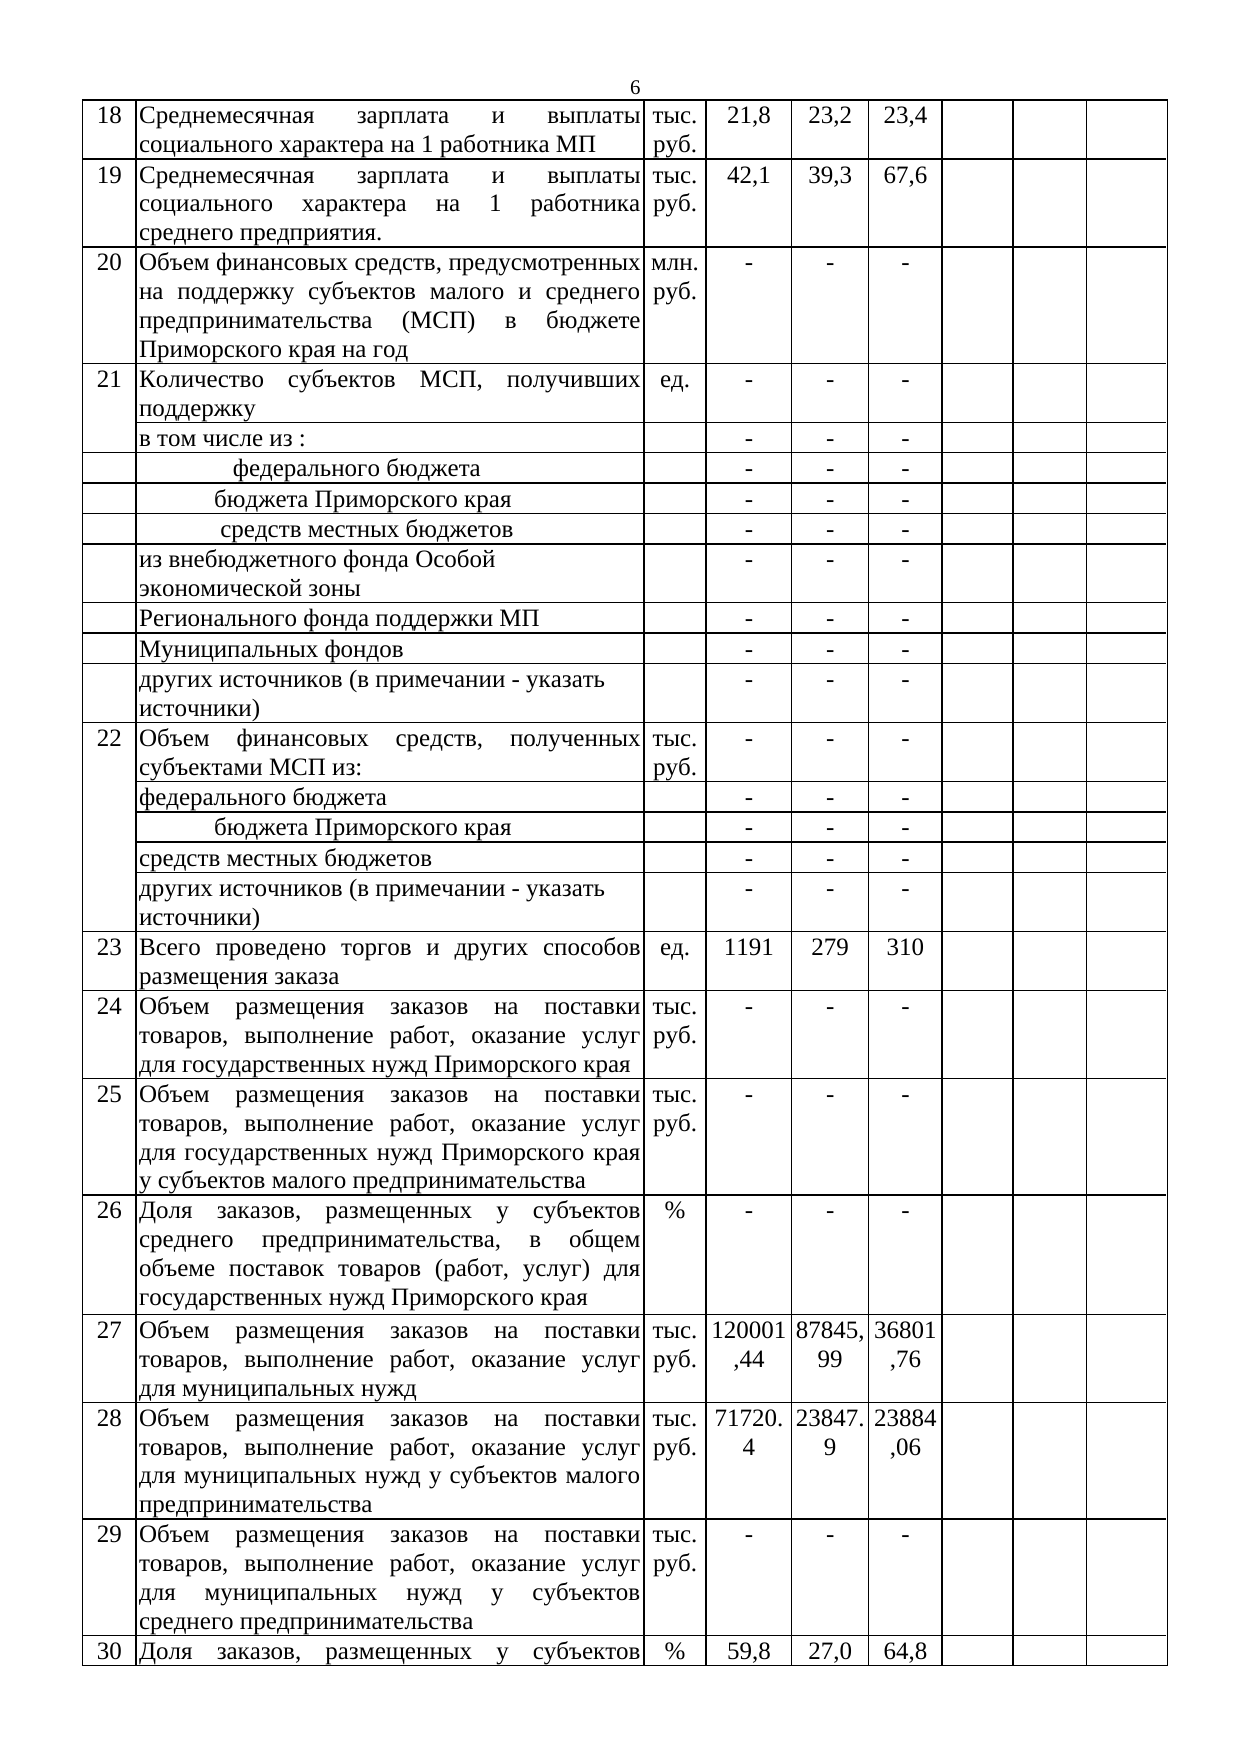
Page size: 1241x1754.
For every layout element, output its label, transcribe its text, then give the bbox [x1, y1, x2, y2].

table_cell [645, 603, 705, 632]
table_cell Объем размещения заказов на поставки товаров, выполнение работ, оказание услуг для государственных нужд Приморского края у субъектов малого предпринимательства [137, 1079, 643, 1194]
table_cell - [792, 813, 868, 841]
table_cell - [869, 423, 941, 452]
table_cell 310 [869, 932, 941, 990]
table_cell [1087, 543, 1167, 602]
table_cell - [707, 813, 791, 841]
table_cell Регионального фонда поддержки МП [137, 603, 643, 632]
table_cell [1087, 722, 1167, 781]
table_cell Среднемесячная зарплата и выплаты социального характера на 1 работника среднего предприятия. [137, 160, 643, 246]
table_cell [645, 873, 705, 931]
table_cell [1014, 1636, 1086, 1665]
table_cell 18 [83, 101, 135, 158]
table_cell [645, 634, 705, 662]
table_cell [1014, 248, 1086, 362]
table_cell Всего проведено торгов и других способов размещения заказа [137, 932, 643, 990]
table_cell - [869, 248, 941, 362]
table_cell тыс. руб. [645, 1079, 705, 1194]
table_cell 23 [83, 932, 135, 990]
table_cell 22 [83, 723, 135, 931]
table_cell [645, 545, 705, 602]
table_cell Объем финансовых средств, полученных субъектами МСП из: [137, 723, 643, 781]
table_cell [943, 634, 1012, 662]
table_cell - [792, 873, 868, 931]
table_cell 42,1 [707, 160, 791, 246]
table_cell - [707, 603, 791, 632]
table_cell [943, 514, 1012, 543]
table_cell [83, 664, 135, 722]
table_cell 23847.9 [792, 1403, 868, 1518]
table_cell [1087, 1401, 1167, 1518]
table_cell в том числе из : [137, 423, 643, 452]
table_cell [1087, 872, 1167, 931]
table_cell - [707, 1196, 791, 1313]
table_cell [1014, 1403, 1086, 1518]
table_cell 279 [792, 932, 868, 990]
table_cell Муниципальных фондов [137, 634, 643, 662]
table_cell Среднемесячная зарплата и выплаты социального характера на 1 работника МП [137, 101, 643, 158]
table_cell 21,8 [707, 101, 791, 158]
table_cell [645, 453, 705, 482]
table_cell - [792, 991, 868, 1077]
table_cell ед. [645, 364, 705, 422]
table_cell 19 [83, 160, 135, 246]
table_cell - [707, 843, 791, 872]
table_cell [943, 1520, 1012, 1634]
table_cell 28 [83, 1403, 135, 1518]
table_cell - [869, 873, 941, 931]
table_cell 71720.4 [707, 1403, 791, 1518]
table_cell [1087, 632, 1167, 662]
table_cell [1087, 422, 1167, 452]
table_cell 21 [83, 364, 135, 452]
table_cell 27,0 [792, 1636, 868, 1665]
table_cell Количество субъектов МСП, получивших поддержку [137, 364, 643, 422]
table_cell 1191 [707, 932, 791, 990]
table_cell 23884,06 [869, 1403, 941, 1518]
table_cell - [792, 1079, 868, 1194]
table_cell других источников (в примечании - указать источники) [137, 873, 643, 931]
table_cell [1087, 990, 1167, 1077]
table_cell 25 [83, 1079, 135, 1194]
table_cell - [869, 484, 941, 512]
table_cell [1087, 482, 1167, 512]
table_cell 39,3 [792, 160, 868, 246]
table_cell - [792, 484, 868, 512]
table_cell [83, 545, 135, 602]
table_cell млн. руб. [645, 248, 705, 362]
table_cell [943, 423, 1012, 452]
table_cell - [792, 364, 868, 422]
table_cell [1087, 101, 1167, 158]
table_cell бюджета Приморского края [137, 484, 643, 512]
table_cell - [869, 364, 941, 422]
table_cell тыс. руб. [645, 160, 705, 246]
table_cell [943, 1315, 1012, 1401]
table_cell [1087, 841, 1167, 872]
table_cell 27 [83, 1315, 135, 1401]
table_cell - [707, 723, 791, 781]
table_cell [943, 364, 1012, 422]
table_cell [943, 932, 1012, 990]
table_cell - [869, 545, 941, 602]
table_cell - [869, 813, 941, 841]
table_cell [1087, 1314, 1167, 1401]
table_cell - [707, 1520, 791, 1634]
table_cell - [707, 782, 791, 811]
table_cell [1014, 160, 1086, 246]
table_cell - [869, 782, 941, 811]
table_cell [1014, 101, 1086, 158]
table_cell [943, 1403, 1012, 1518]
table_cell - [792, 843, 868, 872]
table_cell из внебюджетного фонда Особой экономической зоны [137, 545, 643, 602]
table_cell [1087, 1194, 1167, 1313]
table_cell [137, 1636, 643, 1665]
table_cell [1087, 811, 1167, 841]
table_cell 64,8 [869, 1636, 941, 1665]
table_cell средств местных бюджетов [137, 514, 643, 543]
table_cell тыс. руб. [645, 101, 705, 158]
table_cell [1014, 1315, 1086, 1401]
table_cell [943, 160, 1012, 246]
table_cell [1087, 513, 1167, 543]
table_cell федерального бюджета [137, 782, 643, 811]
table_cell [83, 634, 135, 662]
table_cell [1014, 453, 1086, 482]
table_cell [83, 603, 135, 632]
table_cell [645, 664, 705, 722]
table_cell [1014, 364, 1086, 422]
table_cell [943, 991, 1012, 1077]
table_cell [1014, 873, 1086, 931]
table_cell - [707, 545, 791, 602]
table_cell [943, 1636, 1012, 1665]
table_cell 26 [83, 1196, 135, 1313]
table_cell 30 [83, 1636, 135, 1665]
table_cell [1087, 452, 1167, 482]
table_cell [1087, 602, 1167, 632]
table_cell [943, 664, 1012, 722]
table_cell средств местных бюджетов [137, 843, 643, 872]
table_cell [1014, 991, 1086, 1077]
table_cell - [792, 248, 868, 362]
table_cell - [707, 248, 791, 362]
table_cell [83, 453, 135, 482]
table_cell Доля заказов, размещенных у субъектов среднего предпринимательства, в общем объеме поставок товаров (работ, услуг) для государственных нужд Приморского края [137, 1196, 643, 1313]
table_cell тыс. руб. [645, 1520, 705, 1634]
table_cell [1014, 1196, 1086, 1313]
table_cell [1087, 158, 1167, 246]
table_cell [943, 545, 1012, 602]
table_cell [943, 603, 1012, 632]
table_cell Объем размещения заказов на поставки товаров, выполнение работ, оказание услуг для муниципальных нужд у субъектов малого предпринимательства [137, 1403, 643, 1518]
table_cell федерального бюджета [137, 453, 643, 482]
table_cell - [792, 1196, 868, 1313]
table_cell - [792, 514, 868, 543]
table_cell - [707, 664, 791, 722]
table_cell - [869, 843, 941, 872]
table_cell [645, 813, 705, 841]
table_cell - [792, 634, 868, 662]
table_cell - [792, 664, 868, 722]
table_cell - [869, 453, 941, 482]
table_cell - [792, 603, 868, 632]
table_cell [943, 723, 1012, 781]
table_cell ед. [645, 932, 705, 990]
table_cell - [869, 1520, 941, 1634]
table_cell [1014, 423, 1086, 452]
table_cell тыс. руб. [645, 1403, 705, 1518]
table_cell 59,8 [707, 1636, 791, 1665]
table_cell 29 [83, 1520, 135, 1634]
table_cell - [707, 453, 791, 482]
table_cell [83, 484, 135, 512]
table_cell - [707, 364, 791, 422]
table_cell [943, 873, 1012, 931]
table_cell - [707, 423, 791, 452]
table_cell - [869, 514, 941, 543]
table_cell [1087, 1078, 1167, 1194]
table_cell тыс. руб. [645, 723, 705, 781]
table_cell [1087, 781, 1167, 811]
table_cell 36801,76 [869, 1315, 941, 1401]
table_cell - [707, 514, 791, 543]
table_cell [83, 514, 135, 543]
table_cell [943, 1196, 1012, 1313]
table_cell [1014, 843, 1086, 872]
table_cell тыс. руб. [645, 1315, 705, 1401]
table_cell Объем размещения заказов на поставки товаров, выполнение работ, оказание услуг для муниципальных нужд у субъектов среднего предпринимательства [137, 1520, 643, 1634]
table_cell [943, 101, 1012, 158]
table_cell - [792, 723, 868, 781]
table_cell [943, 1079, 1012, 1194]
table_cell [1087, 663, 1167, 722]
table_cell - [707, 873, 791, 931]
table_cell [1014, 514, 1086, 543]
table_cell [1014, 603, 1086, 632]
table_cell [1087, 1518, 1167, 1634]
table_cell - [707, 634, 791, 662]
table_cell - [792, 423, 868, 452]
table_cell [1014, 664, 1086, 722]
table_cell 87845,99 [792, 1315, 868, 1401]
table_cell - [707, 991, 791, 1077]
table_cell [943, 484, 1012, 512]
table_cell 20 [83, 248, 135, 362]
table_cell тыс. руб. [645, 991, 705, 1077]
table_cell - [707, 1079, 791, 1194]
table_cell [943, 782, 1012, 811]
table_cell - [792, 545, 868, 602]
table_cell 23,2 [792, 101, 868, 158]
table_cell [1087, 931, 1167, 990]
table_cell Объем размещения заказов на поставки товаров, выполнение работ, оказание услуг для муниципальных нужд [137, 1315, 643, 1401]
table_cell [1087, 246, 1167, 362]
table_cell других источников (в примечании - указать источники) [137, 664, 643, 722]
table_cell - [707, 484, 791, 512]
table_cell [943, 843, 1012, 872]
table_cell Объем размещения заказов на поставки товаров, выполнение работ, оказание услуг для государственных нужд Приморского края [137, 991, 643, 1077]
table_cell [1014, 932, 1086, 990]
table_cell - [869, 634, 941, 662]
table_cell - [792, 782, 868, 811]
table_cell Объем финансовых средств, предусмотренных на поддержку субъектов малого и среднего предпринимательства (МСП) в бюджете Приморского края на год [137, 248, 643, 362]
table_cell - [869, 1196, 941, 1313]
table_cell [645, 514, 705, 543]
table_cell - [869, 723, 941, 781]
table_cell - [869, 1079, 941, 1194]
table_cell 23,4 [869, 101, 941, 158]
table_cell [1014, 723, 1086, 781]
table_cell [1014, 634, 1086, 662]
table_cell 67,6 [869, 160, 941, 246]
table_cell [943, 453, 1012, 482]
table_cell - [792, 453, 868, 482]
table_cell [645, 423, 705, 452]
table_cell бюджета Приморского края [137, 813, 643, 841]
table_cell - [792, 1520, 868, 1634]
table_cell [943, 248, 1012, 362]
table_cell [645, 484, 705, 512]
table_cell [1014, 1079, 1086, 1194]
table_cell [1014, 545, 1086, 602]
table_cell - [869, 991, 941, 1077]
table_cell [645, 843, 705, 872]
table_cell [1014, 1520, 1086, 1634]
table_cell % [645, 1636, 705, 1665]
table_cell 120001,44 [707, 1315, 791, 1401]
table_cell 24 [83, 991, 135, 1077]
table_cell [1087, 1635, 1167, 1665]
table_cell [943, 813, 1012, 841]
table_cell [645, 782, 705, 811]
table_cell - [869, 664, 941, 722]
table_cell - [869, 603, 941, 632]
table_cell [1014, 484, 1086, 512]
table_cell [1014, 782, 1086, 811]
table_cell % [645, 1196, 705, 1313]
table_cell [1014, 813, 1086, 841]
table_cell [1087, 363, 1167, 422]
